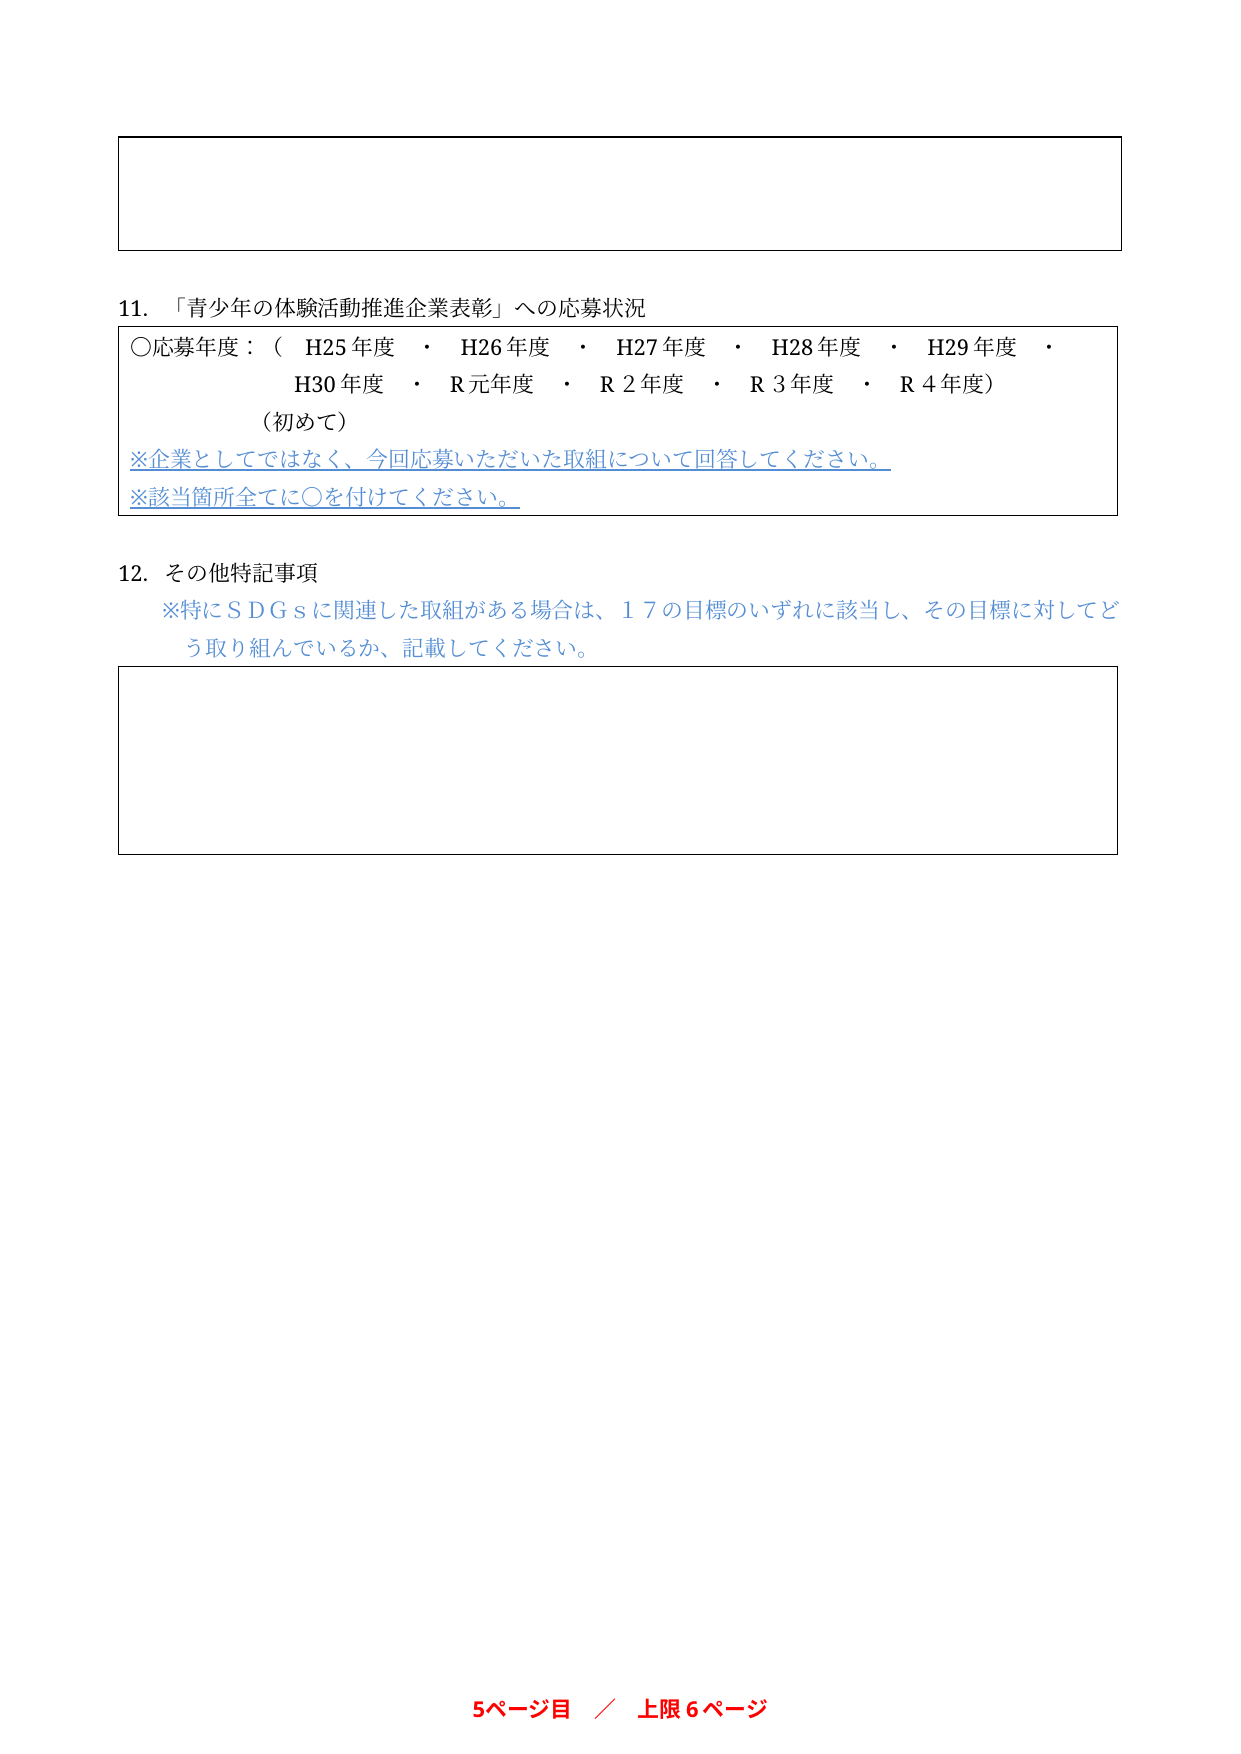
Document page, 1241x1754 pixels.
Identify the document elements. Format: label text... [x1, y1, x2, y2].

text ※特にＳＤＧｓに関連した取組がある場合は、１７の目標のいずれに該当し、その目標に対してどう取り組んでいるか、記載してください。 [162, 591, 1122, 666]
table_header 〇応募年度：（ H25年度 ・ H26年度 ・ H27年度 ・ H28年度 ・ H29年度 ・ H30年度 ・ R元年度 ・ R２年度 ・ R３年度 ・ R４年度） （初めて） ※企業としてではなく、今回応募いただいた取組について回答してください。 ※該当箇所全てに〇を付けてください。 [119, 327, 1117, 514]
table_header [119, 138, 1121, 250]
text 11．「青少年の体験活動推進企業表彰」への応募状況 [118, 288, 1122, 326]
table_header [119, 667, 1117, 854]
text 12．その他特記事項 [118, 553, 1122, 591]
